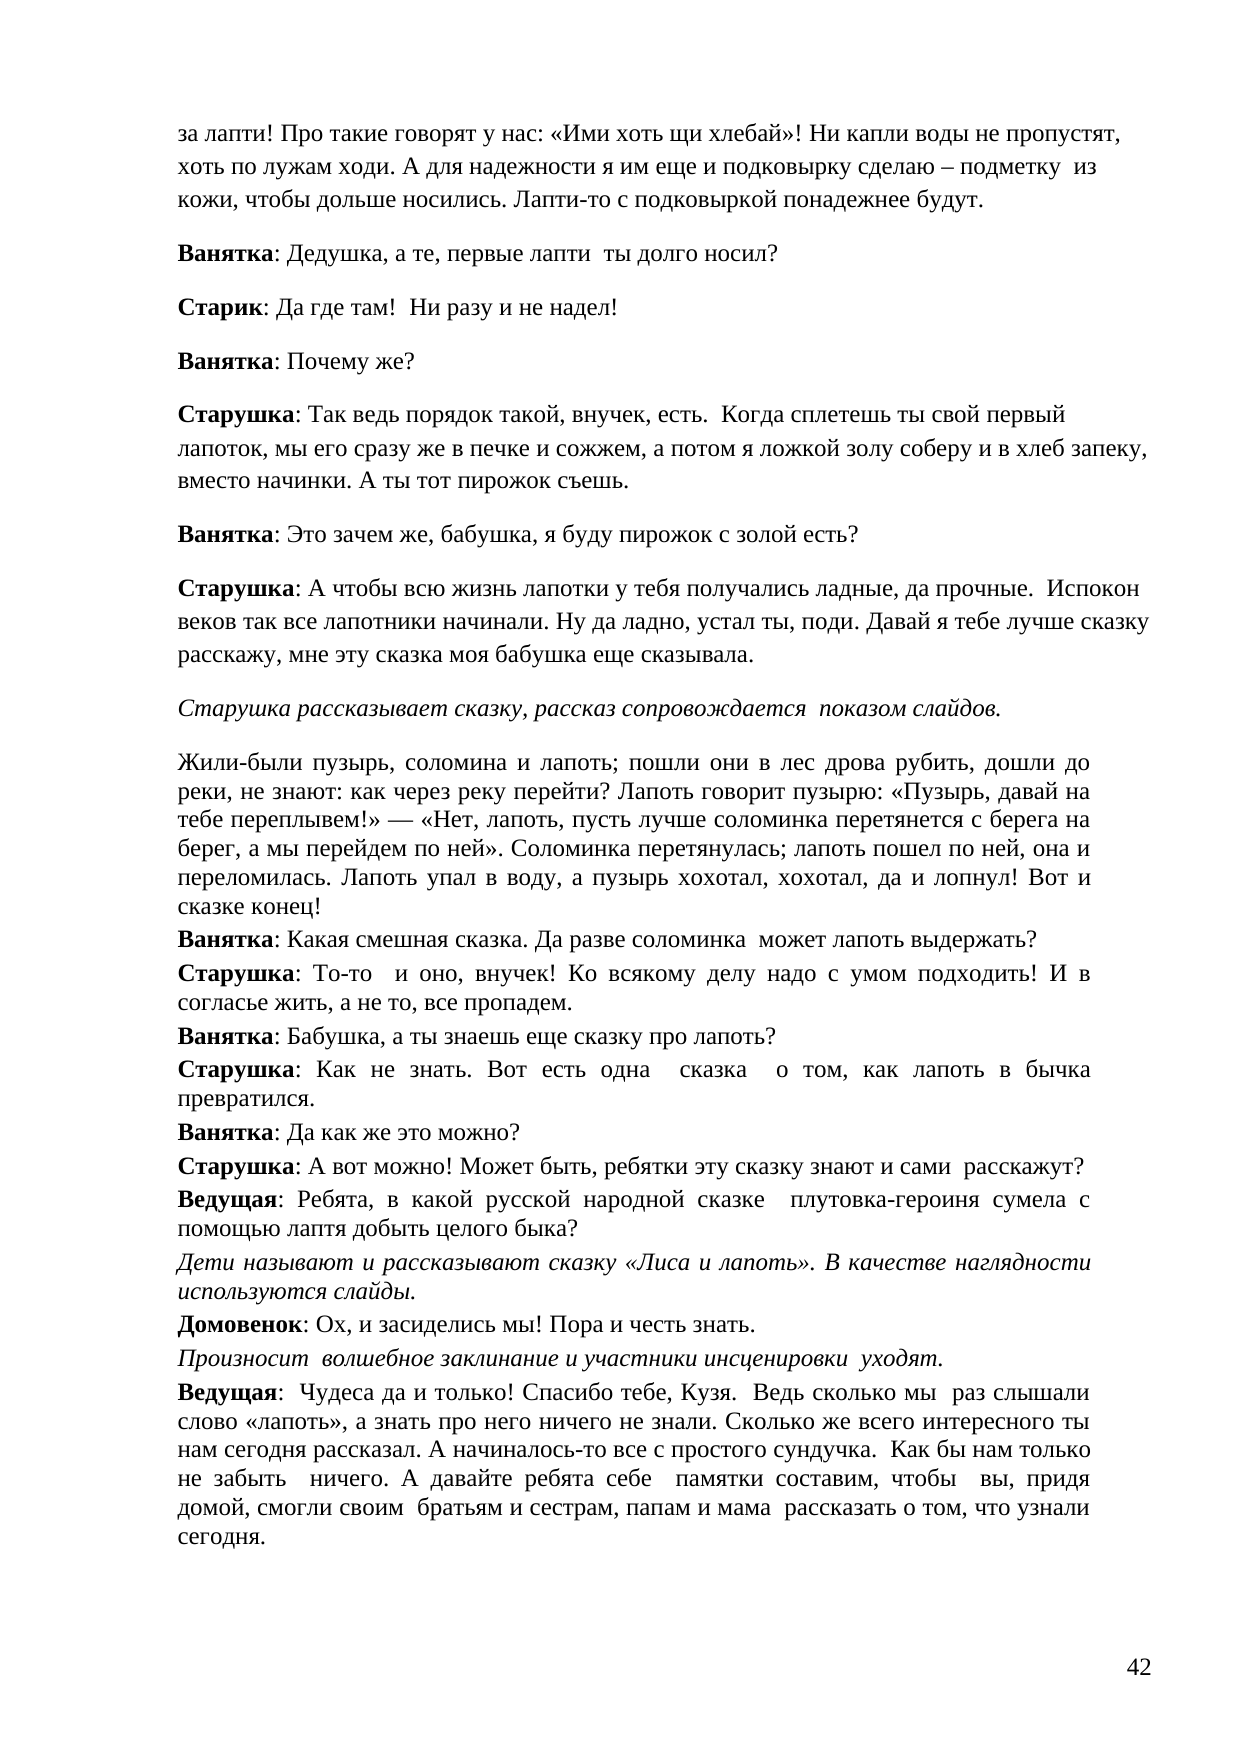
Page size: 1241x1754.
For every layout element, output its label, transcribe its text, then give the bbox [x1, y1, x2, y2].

text Ведущая: Ребята, в какой русской народной сказке плутовка-героиня сумела с помощью лаптя добыть целого быка? [177, 1184, 1092, 1242]
text Ведущая: Чудеса да и только! Спасибо тебе, Кузя. Ведь сколько мы раз слышали слово «лапоть», а знать про него ничего не знали. Сколько же всего интересного ты нам сегодня рассказал. А начиналось-то все с простого сундучка. Как бы нам только не забыть ничего. А давайте ребята себе памятки составим, чтобы вы, придя домой, смогли своим братьям и сестрам, папам и мама рассказать о том, что узнали сегодня. [177, 1377, 1092, 1549]
text Жили-были пузырь, соломина и лапоть; пошли они в лес дрова рубить, дошли до реки, не знают: как через реку перейти? Лапоть говорит пузырю: «Пузырь, давай на тебе переплывем!» — «Нет, лапоть, пусть лучше соломинка перетянется с берега на берег, а мы перейдем по ней». Соломинка перетянулась; лапоть пошел по ней, она и переломилась. Лапоть упал в воду, а пузырь хохотал, хохотал, да и лопнул! Вот и сказке конец! [177, 747, 1092, 919]
text Старик: Да где там! Ни разу и не надел! [177, 292, 1152, 321]
text Ванятка: Да как же это можно? [177, 1117, 1092, 1146]
text Старушка: А вот можно! Может быть, ребятки эту сказку знают и сами расскажут? [177, 1151, 1092, 1179]
text Домовенок: Ох, и засиделись мы! Пора и честь знать. [177, 1309, 1092, 1338]
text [177, 118, 1152, 213]
text Ванятка: Это зачем же, бабушка, я буду пирожок с золой есть? [177, 519, 1152, 548]
text Ванятка: Почему же? [177, 346, 1152, 374]
text Старушка: То-то и оно, внучек! Ко всякому делу надо с умом подходить! И в согласье жить, а не то, все пропадем. [177, 958, 1092, 1016]
text Дети называют и рассказывают сказку «Лиса и лапоть». В качестве наглядности используются слайды. [177, 1247, 1092, 1304]
text Старушка: Как не знать. Вот есть одна сказка о том, как лапоть в бычка превратился. [177, 1054, 1092, 1112]
text Старушка: Так ведь порядок такой, внучек, есть. Когда сплетешь ты свой первый лапоток, мы его сразу же в печке и сожжем, а потом я ложкой золу соберу и в хлеб запеку, вместо начинки. А ты тот пирожок съешь. [177, 399, 1152, 494]
text Старушка: А чтобы всю жизнь лапотки у тебя получались ладные, да прочные. Испокон веков так все лапотники начинали. Ну да ладно, устал ты, поди. Давай я тебе лучше сказку расскажу, мне эту сказка моя бабушка еще сказывала. [177, 573, 1152, 668]
text Старушка рассказывает сказку, рассказ сопровождается показом слайдов. [177, 693, 1152, 722]
text Ванятка: Бабушка, а ты знаешь еще сказку про лапоть? [177, 1021, 1092, 1049]
text Ванятка: Дедушка, а те, первые лапти ты долго носил? [177, 238, 1152, 267]
text Произносит волшебное заклинание и участники инсценировки уходят. [177, 1343, 1092, 1372]
text Ванятка: Какая смешная сказка. Да разве соломинка может лапоть выдержать? [177, 924, 1092, 953]
